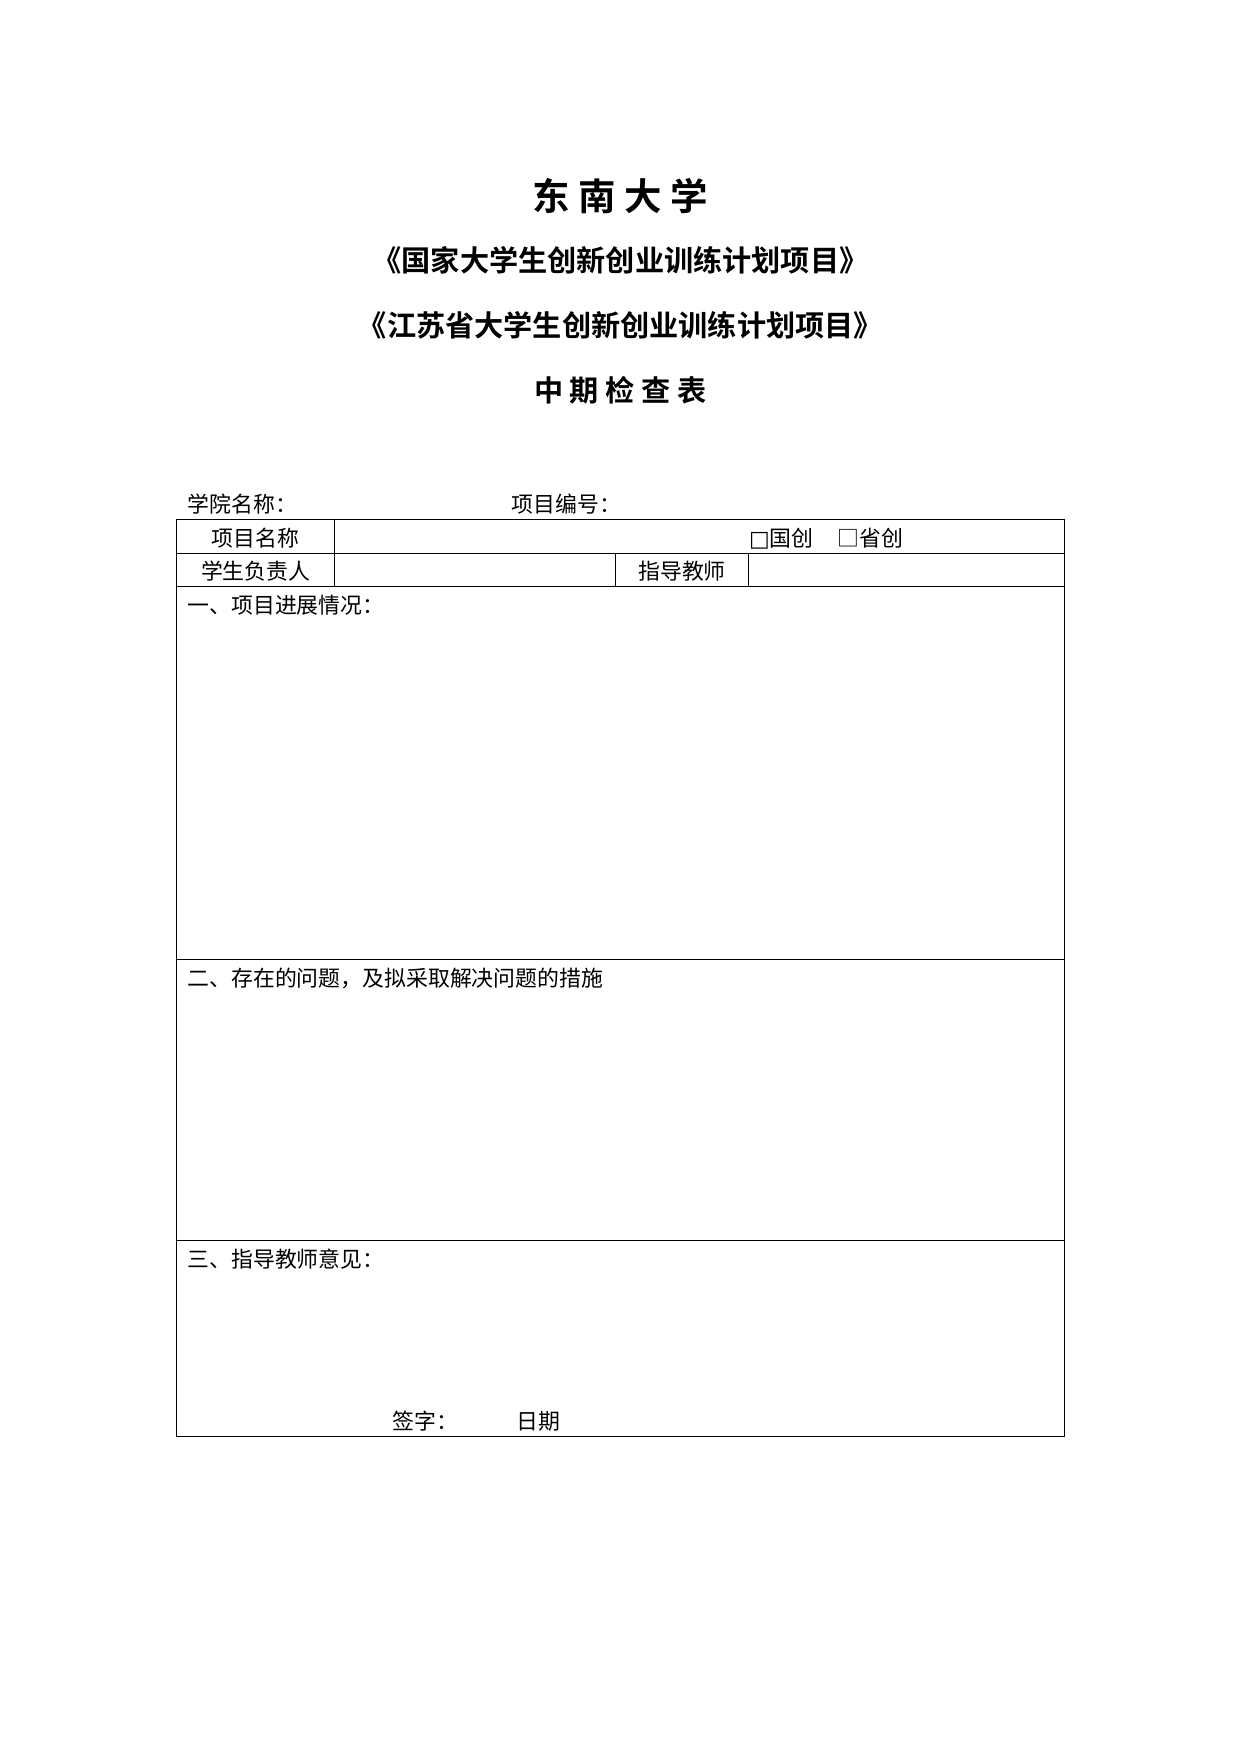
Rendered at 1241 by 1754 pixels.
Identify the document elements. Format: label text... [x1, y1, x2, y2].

text 东 南 大 学 [187, 162, 1053, 227]
table_cell 三、指导教师意见： 签字： 日期 [177, 1241, 1064, 1436]
text 学院名称： 项目编号： [187, 487, 1053, 519]
text 《江苏省大学生创新创业训练计划项目》 [187, 292, 1053, 357]
table_cell 二、存在的问题，及拟采取解决问题的措施 [177, 960, 1064, 1240]
text 中 期 检 查 表 [187, 357, 1053, 422]
table_cell [335, 554, 615, 586]
table_cell 一、项目进展情况： [177, 587, 1064, 959]
table_header □国创 □省创 [335, 520, 1064, 553]
text 《国家大学生创新创业训练计划项目》 [187, 227, 1053, 292]
table_cell 学生负责人 [177, 554, 334, 586]
table_cell 指导教师 [616, 554, 748, 586]
table_cell [749, 554, 1064, 586]
table_header 项目名称 [177, 520, 334, 553]
